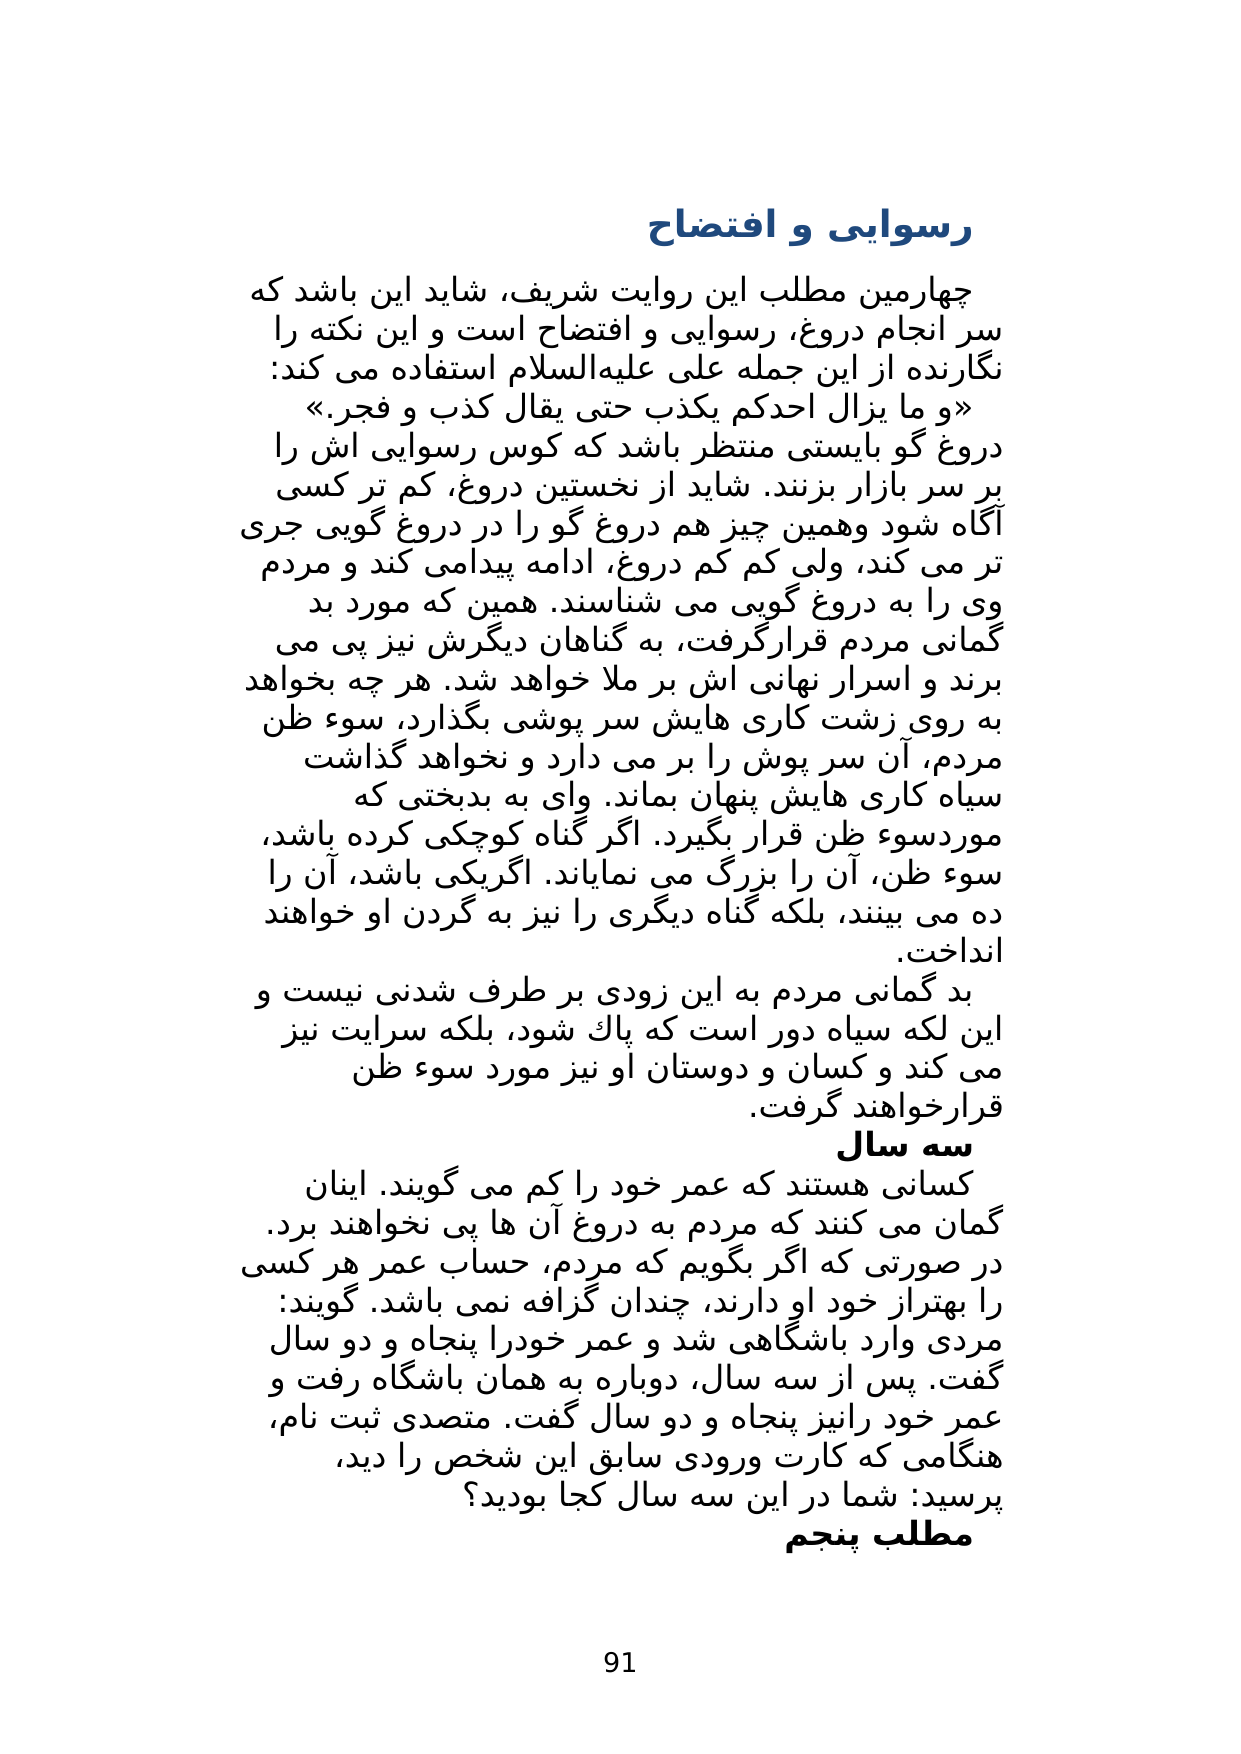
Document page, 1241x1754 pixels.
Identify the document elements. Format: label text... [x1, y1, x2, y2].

text كسانى هستند كه عمر خود را كم مى گويند. اينان گمان مى كنند كه مردم به دروغ آن ها پى نخواهند برد. در صورتى كه اگر بگويم كه مردم، حساب عمر هر كسى را بهتراز خود او دارند، چندان گزافه نمى باشد. گويند: مردى وارد باشگاهى شد و عمر خودرا پنجاه و دو سال گفت. پس از سه سال، دوباره به همان باشگاه رفت و عمر خود رانيز پنجاه و دو سال گفت. متصدى ثبت نام، هنگامى كه كارت ورودى سابق اين شخص را ديد، پرسيد: شما در اين سه سال كجا بوديد؟ [236, 1164, 1004, 1514]
text «و ما يزال احدكم يكذب حتى يقال كذب و فجر.» دروغ گو بايستى منتظر باشد كه كوس رسوايى اش را بر سر بازار بزنند. شايد از نخستين دروغ، كم تر كسى آگاه شود وهمين چيز هم دروغ گو را در دروغ گويى جرى تر مى كند، ولى كم كم دروغ، ادامه پيدامى كند و مردم وى را به دروغ گويى مى شناسند. همين كه مورد بد گمانى مردم قرارگرفت، به گناهان ديگرش نيز پى مى برند و اسرار نهانى اش بر ملا خواهد شد. هر چه بخواهد به روى زشت كارى هايش سر پوشى بگذارد، سوء ظن مردم، آن سر پوش را بر مى دارد و نخواهد گذاشت سياه كارى هايش پنهان بماند. واى به بدبختى كه موردسوء ظن قرار بگيرد. اگر گناه كوچكى كرده باشد، سوء ظن، آن را بزرگ مى نماياند. اگريكى باشد، آن را ده مى بينند، بلكه گناه ديگرى را نيز به گردن او خواهند انداخت. [236, 387, 1004, 970]
text چهارمين مطلب اين روايت شريف، شايد اين باشد كه سر انجام دروغ، رسوايى و افتضاح است و اين نكته را نگارنده از اين جمله على عليه‌السلام استفاده مى كند: [236, 271, 1004, 387]
text سه سال [236, 1126, 1004, 1164]
text بد گمانى مردم به اين زودى بر طرف شدنى نيست و اين لكه سياه دور است كه پاك شود، بلكه سرايت نيز مى كند و كسان و دوستان او نيز مورد سوء ظن قرارخواهند گرفت. [236, 970, 1004, 1126]
subtitle رسوايى و افتضاح [236, 202, 1004, 246]
text مطلب پنجم [236, 1514, 1004, 1553]
